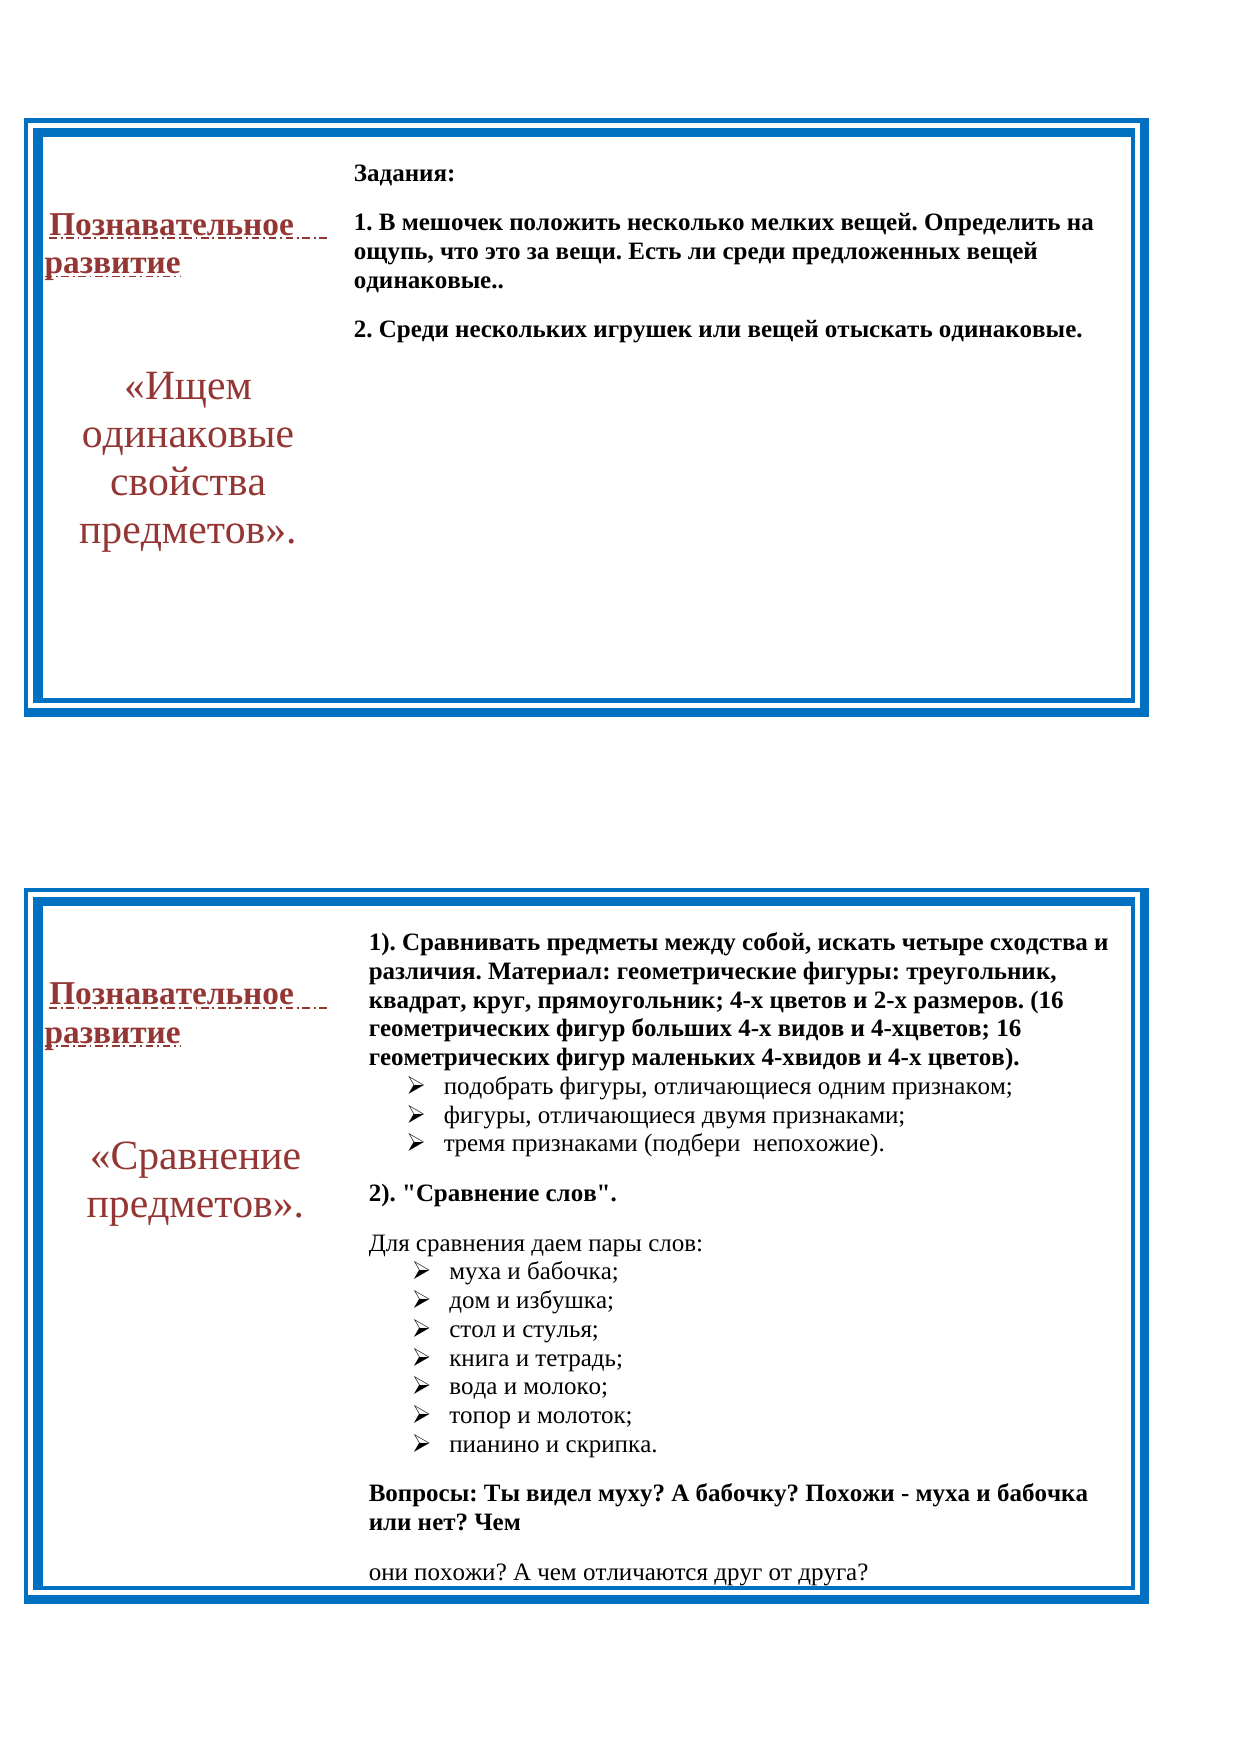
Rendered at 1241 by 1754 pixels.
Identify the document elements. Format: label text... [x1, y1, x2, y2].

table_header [357, 892, 1140, 1586]
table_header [43, 906, 357, 1586]
table_header Задания: 1. В мешочек положить несколько мелких вещей. Определить на ощупь, что это за вещи. Есть ли среди предложенных вещей одинаковые.. 2. Среди нескольких игрушек или вещей отыскать одинаковые. [343, 123, 1140, 698]
table_header Познавательное развитие «Ищем одинаковые свойства предметов». [43, 137, 342, 698]
